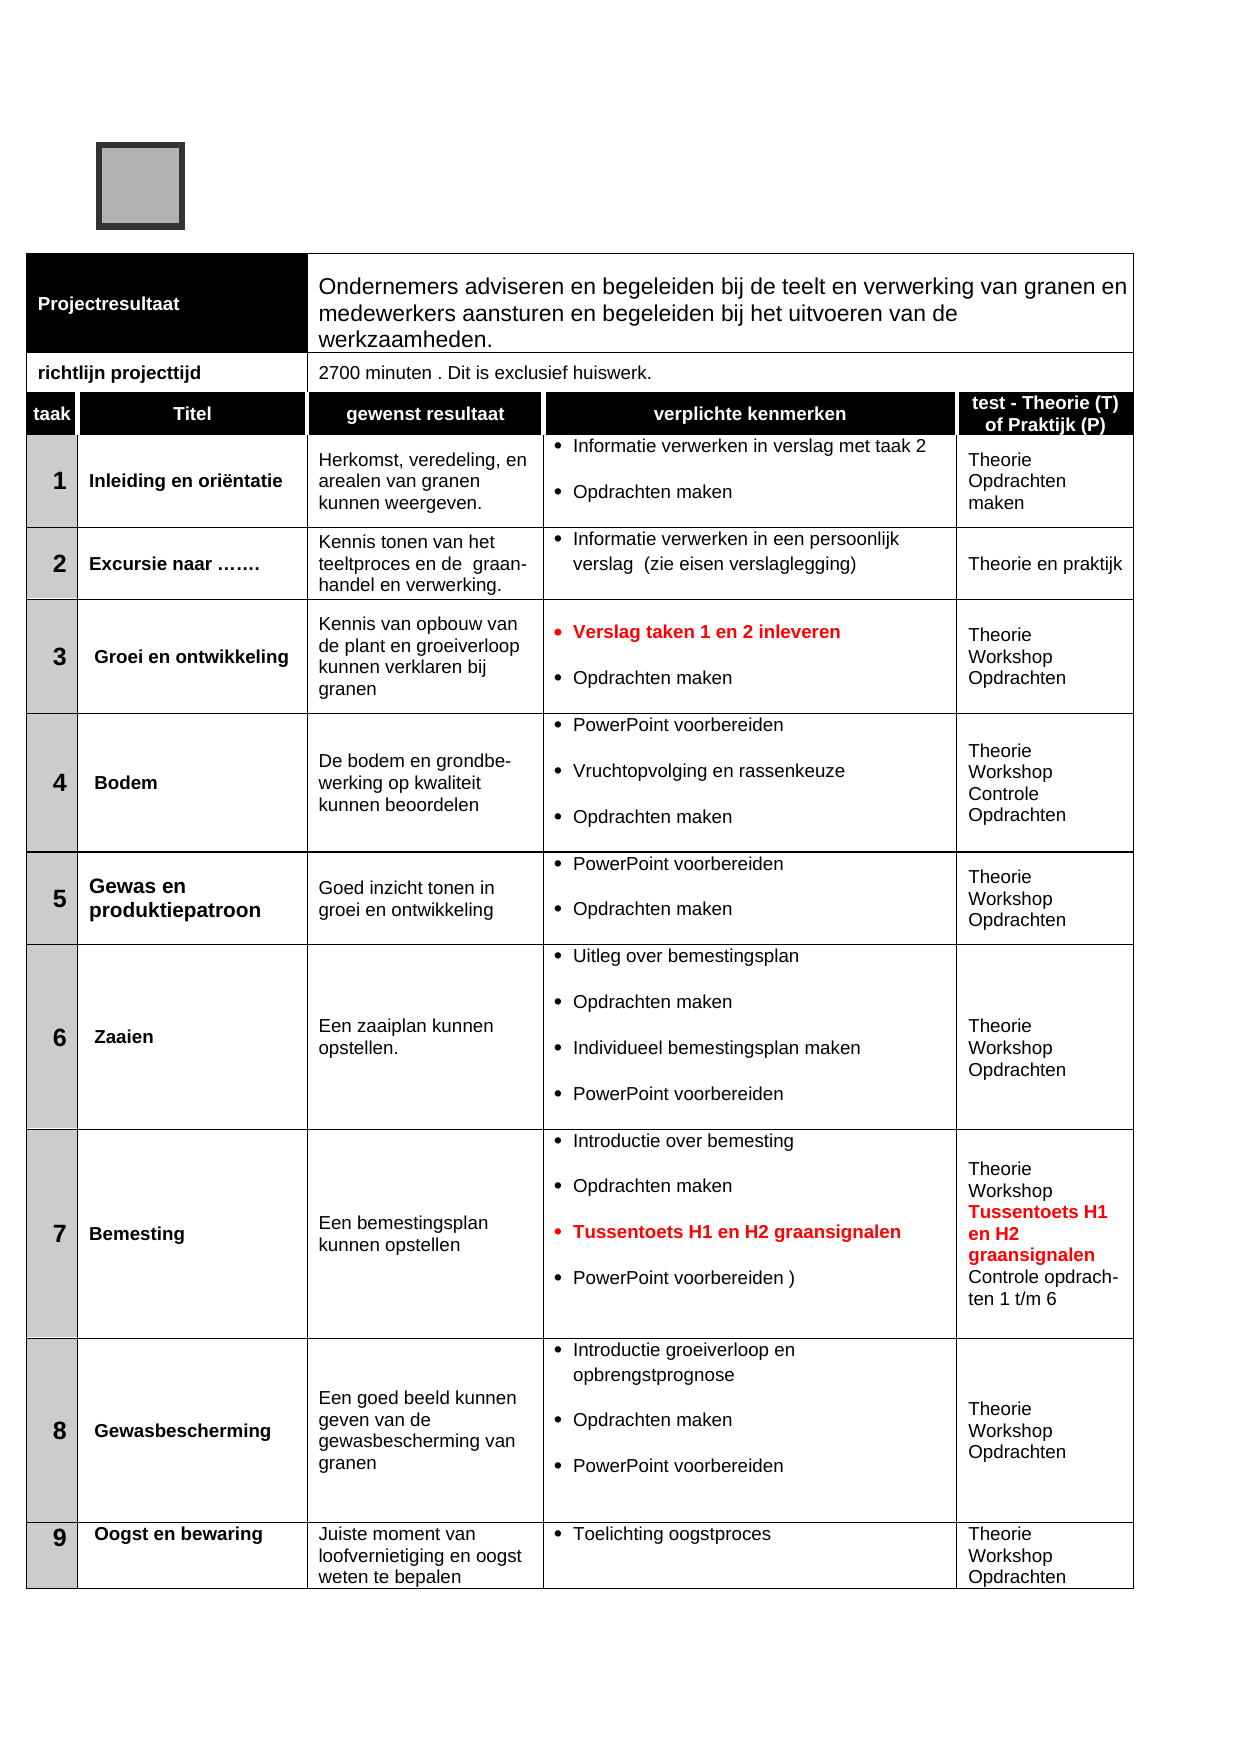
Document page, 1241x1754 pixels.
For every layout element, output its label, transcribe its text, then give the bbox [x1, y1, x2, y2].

table_cell Theorie Workshop Opdrachten [957, 600, 1133, 713]
table_cell Een zaaiplan kunnen opstellen. [308, 945, 543, 1128]
table_cell 2700 minuten . Dit is exclusief huiswerk. [308, 353, 1133, 392]
table_cell 4 [27, 714, 77, 851]
table_cell Informatie verwerken in een persoonlijk verslag (zie eisen verslaglegging) [544, 528, 956, 598]
table_cell Zaaien [78, 945, 307, 1128]
table_cell Inleiding en oriëntatie [78, 435, 307, 527]
table_cell Theorie Workshop Opdrachten [957, 853, 1133, 944]
table_cell Oogst en bewaring [78, 1523, 307, 1588]
table_cell Theorie Workshop Controle Opdrachten [957, 714, 1133, 851]
table_cell Herkomst, veredeling, en arealen van granen kunnen weergeven. [308, 435, 543, 527]
table_cell 9 [27, 1523, 77, 1588]
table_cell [544, 1523, 956, 1588]
table_cell Theorie Workshop Opdrachten [957, 1339, 1133, 1522]
table_cell 3 [27, 600, 77, 713]
table_cell 1 [27, 435, 77, 527]
table_cell PowerPoint voorbereiden Opdrachten maken [544, 853, 956, 944]
table_cell 5 [27, 853, 77, 944]
table_cell Een bemestingsplan kunnen opstellen [308, 1130, 543, 1337]
table_cell Introductie over bemesting Opdrachten maken Tussentoets H1 en H2 graansignalen PowerPoint voorbereiden ) [544, 1130, 956, 1337]
table_cell 6 [27, 945, 77, 1128]
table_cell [308, 1523, 543, 1588]
table_cell taak [27, 392, 75, 435]
table_header Projectresultaat [27, 254, 307, 352]
table_cell Theorie en praktijk [957, 528, 1133, 598]
table_header Ondernemers adviseren en begeleiden bij de teelt en verwerking van granen en medewerkers aansturen en begeleiden bij het uitvoeren van de werkzaamheden. [308, 254, 1133, 352]
table_cell test - Theorie (T) of Praktijk (P) [959, 392, 1133, 435]
table_cell verplichte kenmerken [546, 392, 955, 435]
table_cell Goed inzicht tonen in groei en ontwikkeling [308, 853, 543, 944]
table_cell Groei en ontwikkeling [78, 600, 307, 713]
table_cell Theorie Workshop Opdrachten [957, 945, 1133, 1128]
table_cell Theorie Opdrachten maken [957, 435, 1133, 527]
table_cell Gewas en produktiepatroon [78, 853, 307, 944]
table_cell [957, 1523, 1133, 1588]
table_cell 2 [27, 528, 77, 598]
table_cell Uitleg over bemestingsplan Opdrachten maken Individueel bemestingsplan maken PowerPoint voorbereiden [544, 945, 956, 1128]
table_cell Informatie verwerken in verslag met taak 2 Opdrachten maken [544, 435, 956, 527]
table_cell 8 [27, 1339, 77, 1522]
table_cell 7 [27, 1130, 77, 1337]
table_cell gewenst resultaat [309, 392, 541, 435]
table_cell Bodem [78, 714, 307, 851]
table_cell Theorie Workshop Tussentoets H1 en H2 graansignalen Controle opdrach-ten 1 t/m 6 [957, 1130, 1133, 1337]
table_cell Bemesting [78, 1130, 307, 1337]
table_cell richtlijn projecttijd [27, 353, 307, 392]
table_cell PowerPoint voorbereiden Vruchtopvolging en rassenkeuze Opdrachten maken [544, 714, 956, 851]
table_cell Excursie naar ……. [78, 528, 307, 598]
table_cell Kennis tonen van het teeltproces en de graan-handel en verwerking. [308, 528, 543, 598]
table_cell Een goed beeld kunnen geven van de gewasbescherming van granen [308, 1339, 543, 1522]
table_cell Introductie groeiverloop en opbrengstprognose Opdrachten maken PowerPoint voorbereiden [544, 1339, 956, 1522]
table_cell Kennis van opbouw van de plant en groeiverloop kunnen verklaren bij granen [308, 600, 543, 713]
table_cell Gewasbescherming [78, 1339, 307, 1522]
table_cell De bodem en grondbe-werking op kwaliteit kunnen beoordelen [308, 714, 543, 851]
table_cell Titel [80, 392, 305, 435]
table_cell Verslag taken 1 en 2 inleveren Opdrachten maken [544, 600, 956, 713]
